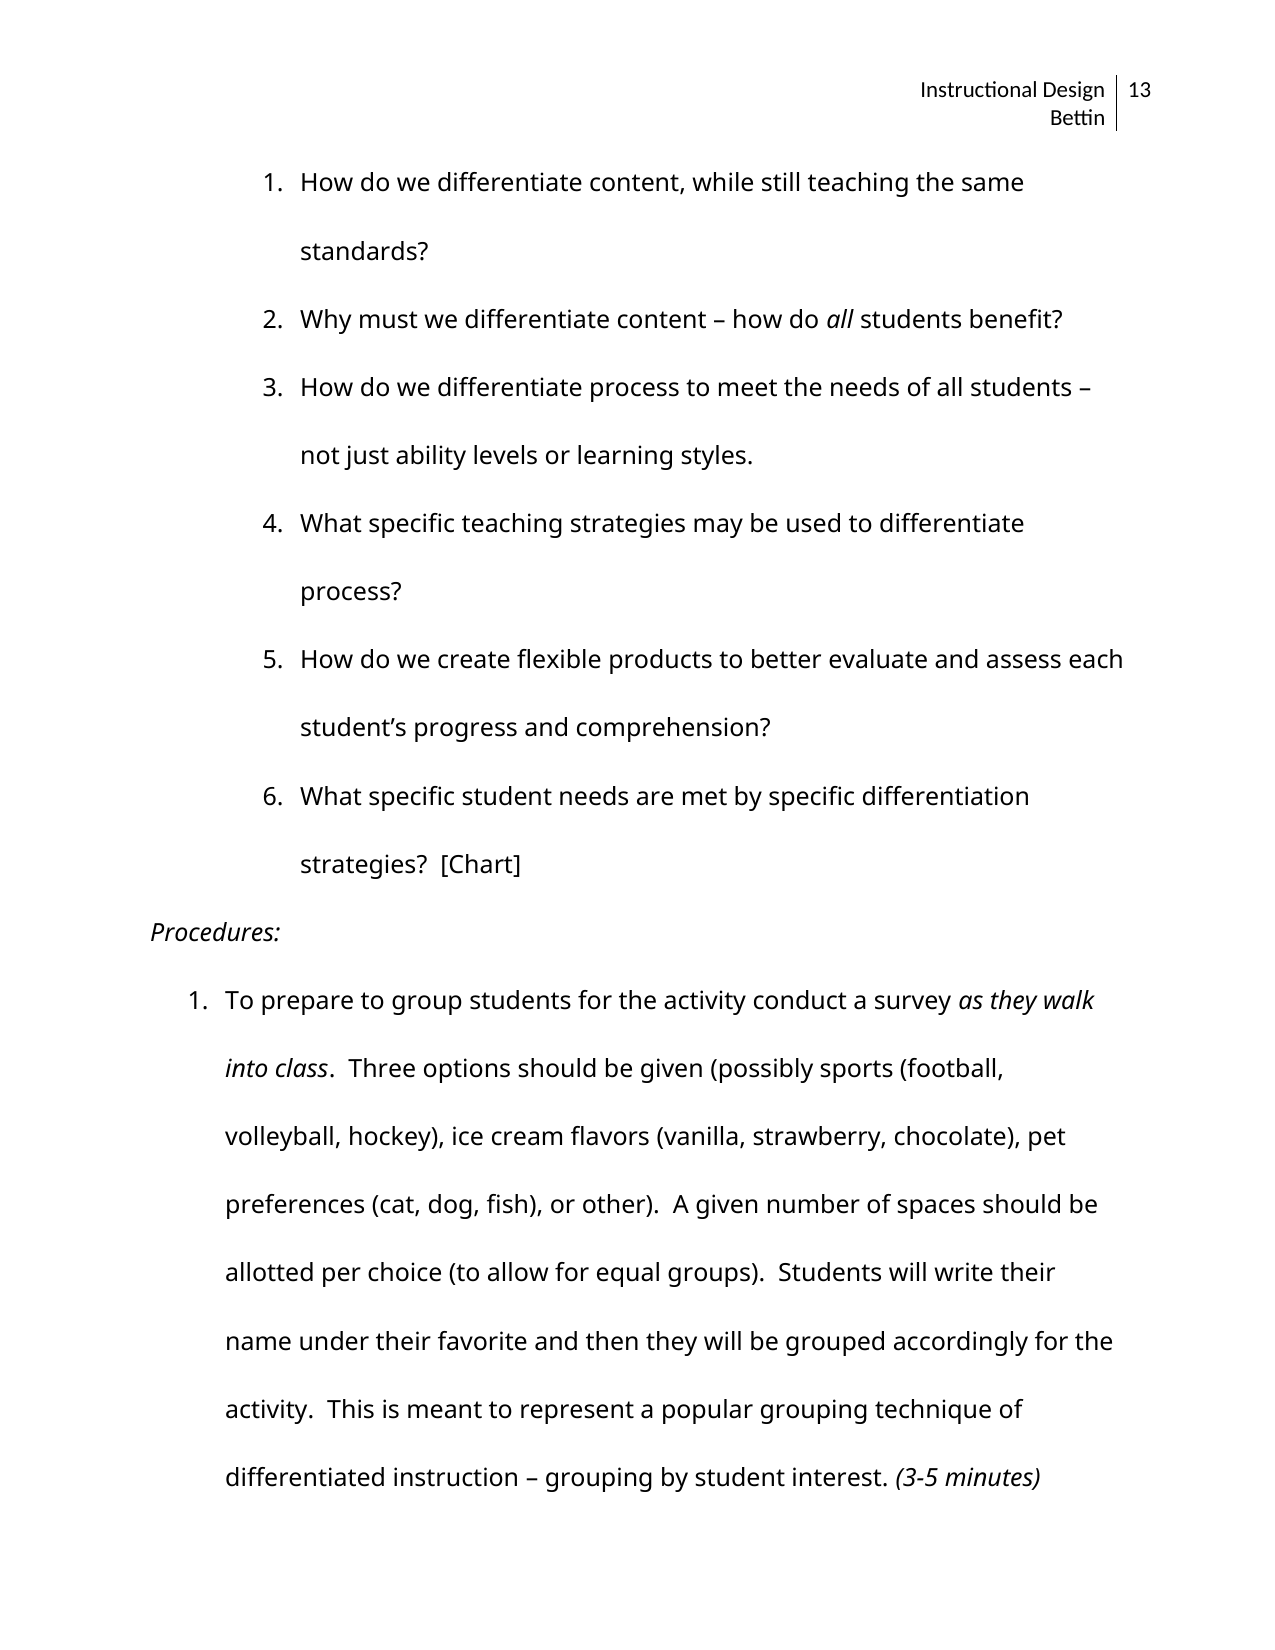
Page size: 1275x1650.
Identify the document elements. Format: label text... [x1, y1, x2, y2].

list Why must we differentiate content – how do all students benefit? [262, 301, 1125, 335]
list To prepare to group students for the activity conduct a survey as they walk into class. Three options should be given (possibly sports (football, volleyball, hockey), ice cream flavors (vanilla, strawberry, chocolate), pet preferences (cat, dog, fish), or other). A given number of spaces should be allotted per choice (to allow for equal groups). Students will write their name under their favorite and then they will be grouped accordingly for the activity. This is meant to represent a popular grouping technique of differentiated instruction – grouping by student interest. (3-5 minutes) [187, 983, 1125, 1493]
list How do we differentiate process to meet the needs of all students – not just ability levels or learning styles. [262, 369, 1125, 472]
list How do we create flexible products to better evaluate and assess each student’s progress and comprehension? [262, 642, 1125, 744]
text Procedures: [150, 914, 1125, 948]
list What specific teaching strategies may be used to differentiate process? [262, 506, 1125, 608]
list What specific student needs are met by specific differentiation strategies? [Chart] [262, 778, 1125, 880]
list How do we differentiate content, while still teaching the same standards? [262, 165, 1125, 267]
